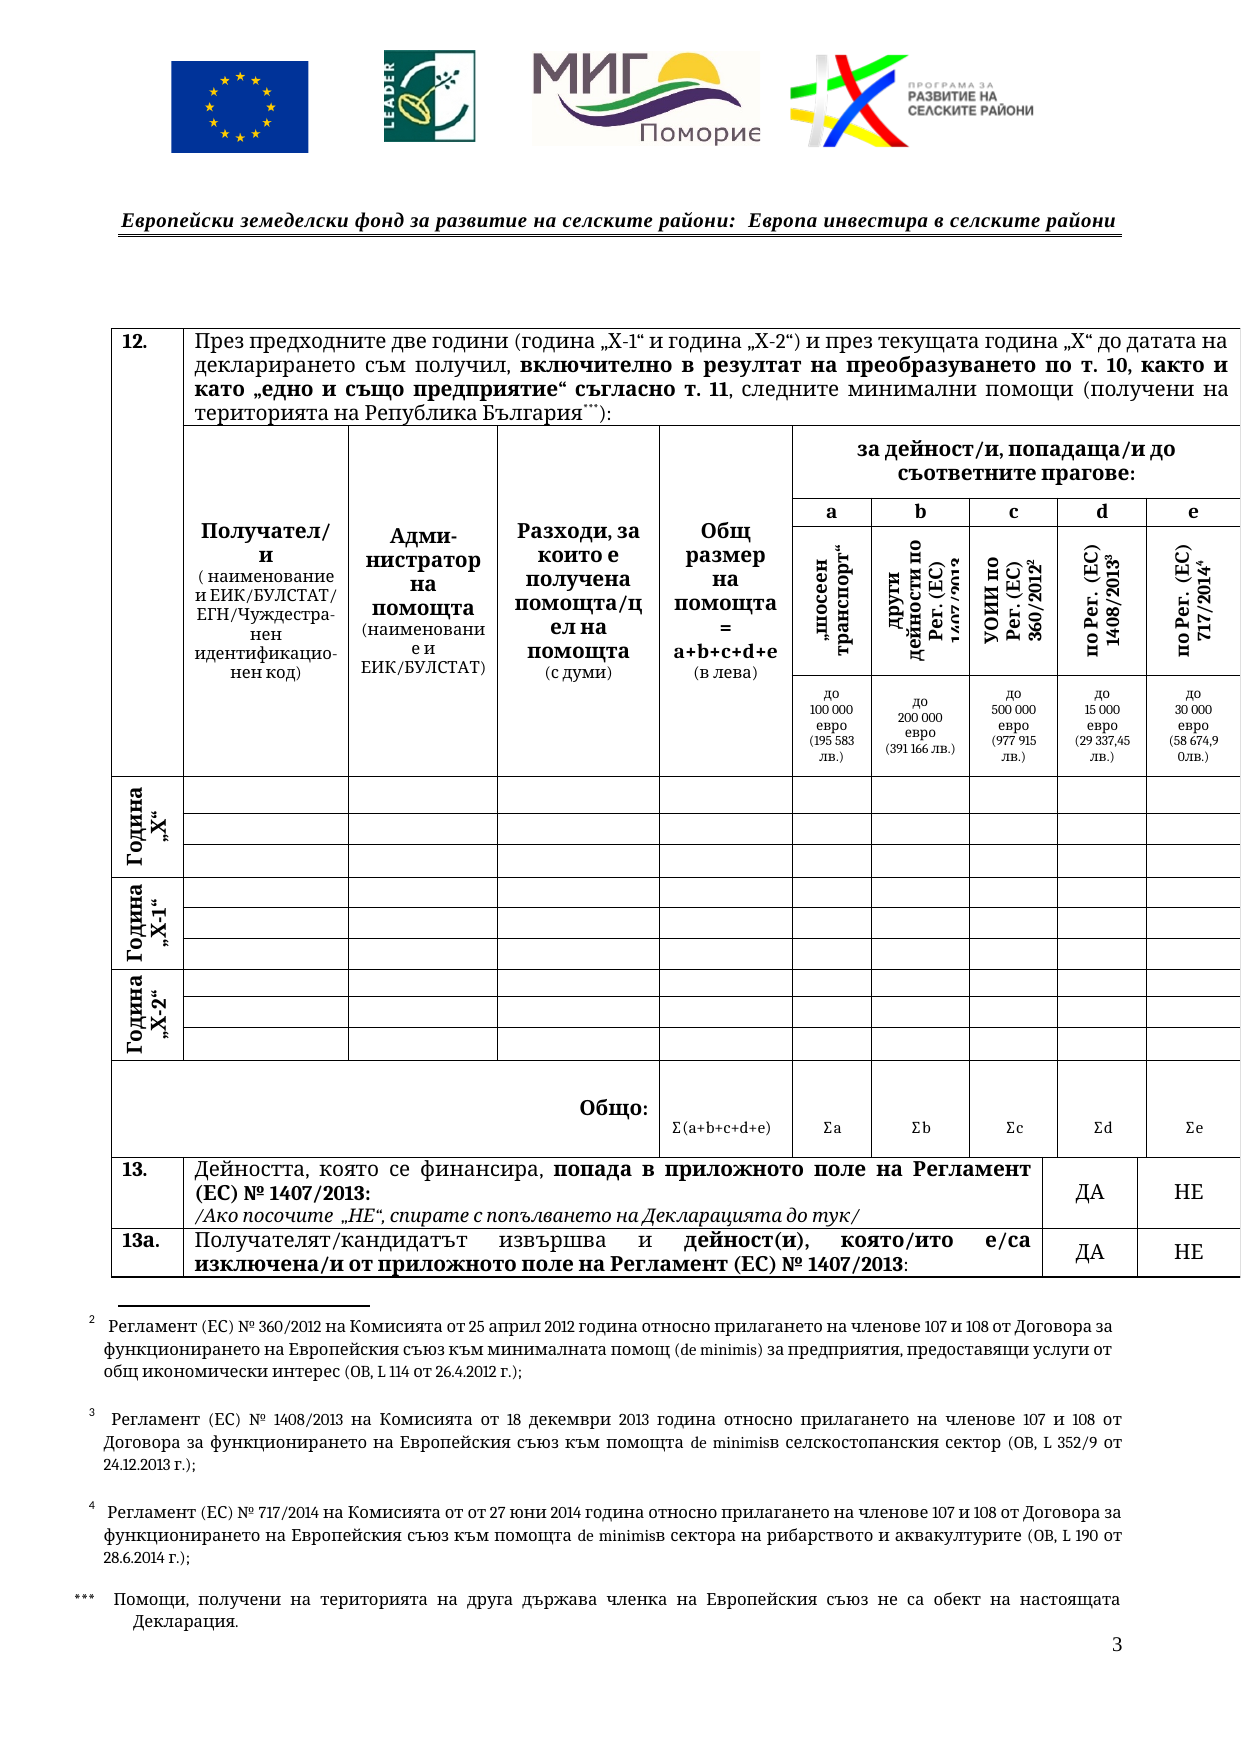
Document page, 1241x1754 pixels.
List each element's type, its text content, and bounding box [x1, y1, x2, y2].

table_cell [1058, 997, 1146, 1027]
table_cell [1058, 908, 1146, 938]
table_cell [970, 908, 1057, 938]
table_cell ∑d [1058, 1061, 1146, 1157]
table_cell УОИИ по Рег. (ЕС) 360/2012 [970, 527, 1057, 675]
table_cell [498, 878, 659, 907]
table_cell [793, 908, 871, 938]
table_cell [498, 777, 659, 813]
table_cell ∑e [1147, 1061, 1240, 1157]
table_cell [349, 845, 497, 877]
picture [532, 51, 761, 146]
table_cell [349, 777, 497, 813]
table_cell [872, 939, 969, 969]
table_cell Година „Х-2“ [112, 970, 183, 1060]
table_cell b [872, 499, 969, 526]
table_cell 12. [112, 329, 183, 776]
table_cell [660, 970, 792, 996]
table_cell [184, 1028, 348, 1060]
table_cell [1147, 1028, 1240, 1060]
table_cell [184, 814, 348, 844]
table_cell до 500 000 евро (977 915 лв.) [970, 676, 1057, 776]
table_cell [660, 777, 792, 813]
table_cell [793, 777, 871, 813]
table_cell [660, 814, 792, 844]
table_cell [970, 878, 1057, 907]
table_cell [1058, 939, 1146, 969]
table_cell [184, 908, 348, 938]
table_cell [660, 878, 792, 907]
table_cell [1058, 777, 1146, 813]
table_cell до 200 000 евро (391 166 лв.) [872, 676, 969, 776]
table_cell [872, 997, 969, 1027]
table_cell Година „Х“ [112, 777, 183, 877]
table_cell [660, 908, 792, 938]
table_cell ДА [1043, 1158, 1137, 1227]
table_cell [793, 939, 871, 969]
table_cell [1147, 878, 1240, 907]
table_cell НЕ [1138, 1158, 1240, 1227]
table_cell Разходи, за които е получена помощта/цел на помощта (с думи) [498, 426, 659, 776]
table_cell [498, 814, 659, 844]
table_cell [1058, 878, 1146, 907]
table_cell до 30 000 евро (58 674,90лв.) [1147, 676, 1240, 776]
table_cell Получателят/кандидатът извършва и дейност(и), която/ито е/са изключена/и от приложното поле на Регламент (ЕС) № 1407/2013: [184, 1229, 1042, 1276]
table_cell [184, 845, 348, 877]
picture [171, 61, 309, 153]
table_cell до 100 000 евро (195 583 лв.) [793, 676, 871, 776]
table_cell [793, 814, 871, 844]
table_cell [498, 997, 659, 1027]
table_cell [660, 939, 792, 969]
table_cell [793, 845, 871, 877]
table_cell [498, 970, 659, 996]
table_cell Адми- нистратор на помощта (наименование и ЕИК/БУЛСТАТ) [349, 426, 497, 776]
table_cell [970, 814, 1057, 844]
table_cell [872, 814, 969, 844]
table_cell [660, 1028, 792, 1060]
table_cell Дейността, която се финансира, попада в приложното поле на Регламент (ЕС) № 1407/2013: /Ако посочите „НЕ“, спирате с попълването на Декларацията до тук/ [184, 1158, 1042, 1227]
table_cell d [1058, 499, 1146, 526]
table_cell [793, 1028, 871, 1060]
table_cell [1058, 814, 1146, 844]
table_cell [793, 878, 871, 907]
table_cell [1058, 1028, 1146, 1060]
table_cell [660, 997, 792, 1027]
table_cell Общо: [112, 1061, 659, 1157]
table_cell [349, 939, 497, 969]
table_cell [1147, 970, 1240, 996]
table_cell [1147, 997, 1240, 1027]
table_cell ДА [1043, 1229, 1137, 1276]
table_cell [498, 1028, 659, 1060]
table_cell [184, 997, 348, 1027]
table_cell [660, 845, 792, 877]
table_cell други дейности по Рег. (ЕС) 1407/2013 [872, 527, 969, 675]
table_cell Получател/и ( наименование и ЕИК/БУЛСТАТ/ ЕГН/Чуждестра-нен идентификацио-нен код) [184, 426, 348, 776]
table_cell [349, 1028, 497, 1060]
table_cell [1147, 939, 1240, 969]
table_cell [498, 845, 659, 877]
table_cell [498, 939, 659, 969]
table_cell [872, 878, 969, 907]
table_cell c [970, 499, 1057, 526]
table_cell През предходните две години (година „Х-1“ и година „Х-2“) и през текущата година „Х“ до датата на декларирането съм получил, включително в резултат на преобразуването по т. 10, както и като „едно и също предприятие“ съгласно т. 11, следните минимални помощи (получени на територията на Република България***): [184, 329, 1240, 425]
table_cell [1147, 814, 1240, 844]
table_cell „шосеен транспорт“ [793, 527, 871, 675]
table_cell НЕ [1138, 1229, 1240, 1276]
table_cell за дейност/и, попадаща/и до съответните прагове: [793, 426, 1240, 497]
table_cell [872, 1028, 969, 1060]
table_cell [872, 970, 969, 996]
table_cell [498, 908, 659, 938]
table_cell до 15 000 евро (29 337,45 лв.) [1058, 676, 1146, 776]
picture [384, 50, 476, 142]
table_cell [872, 908, 969, 938]
table_cell [1058, 845, 1146, 877]
table_cell [970, 997, 1057, 1027]
table_cell [349, 908, 497, 938]
table_cell [184, 939, 348, 969]
table_cell [970, 970, 1057, 996]
table_cell [872, 777, 969, 813]
table_cell [349, 878, 497, 907]
table_cell 13. [112, 1158, 183, 1227]
table_cell [872, 845, 969, 877]
table_cell e [1147, 499, 1240, 526]
table_cell ∑b [872, 1061, 969, 1157]
table_cell [349, 970, 497, 996]
table_cell [1147, 777, 1240, 813]
picture [776, 47, 1044, 154]
table_cell 13а. [112, 1229, 183, 1276]
table_cell [970, 1028, 1057, 1060]
table_cell a [793, 499, 871, 526]
table_cell [793, 970, 871, 996]
table_cell ∑a [793, 1061, 871, 1157]
table_cell [184, 970, 348, 996]
table_cell по Рег. (ЕС) 717/2014 [1147, 527, 1240, 675]
table_cell [349, 997, 497, 1027]
table_cell [349, 814, 497, 844]
table_cell [184, 777, 348, 813]
table_cell [970, 845, 1057, 877]
table_cell ∑c [970, 1061, 1057, 1157]
table_cell по Рег. (ЕС) 1408/2013 [1058, 527, 1146, 675]
table_cell [970, 939, 1057, 969]
table_cell [1147, 845, 1240, 877]
table_cell Общ размер на помощта = a+b+c+d+e (в лева) [660, 426, 792, 776]
table_cell ∑(a+b+c+d+e) [660, 1061, 792, 1157]
table_cell [1058, 970, 1146, 996]
table_cell Година „Х-1“ [112, 878, 183, 969]
table_cell [970, 777, 1057, 813]
table_cell [793, 997, 871, 1027]
table_cell [1147, 908, 1240, 938]
table_cell [184, 878, 348, 907]
